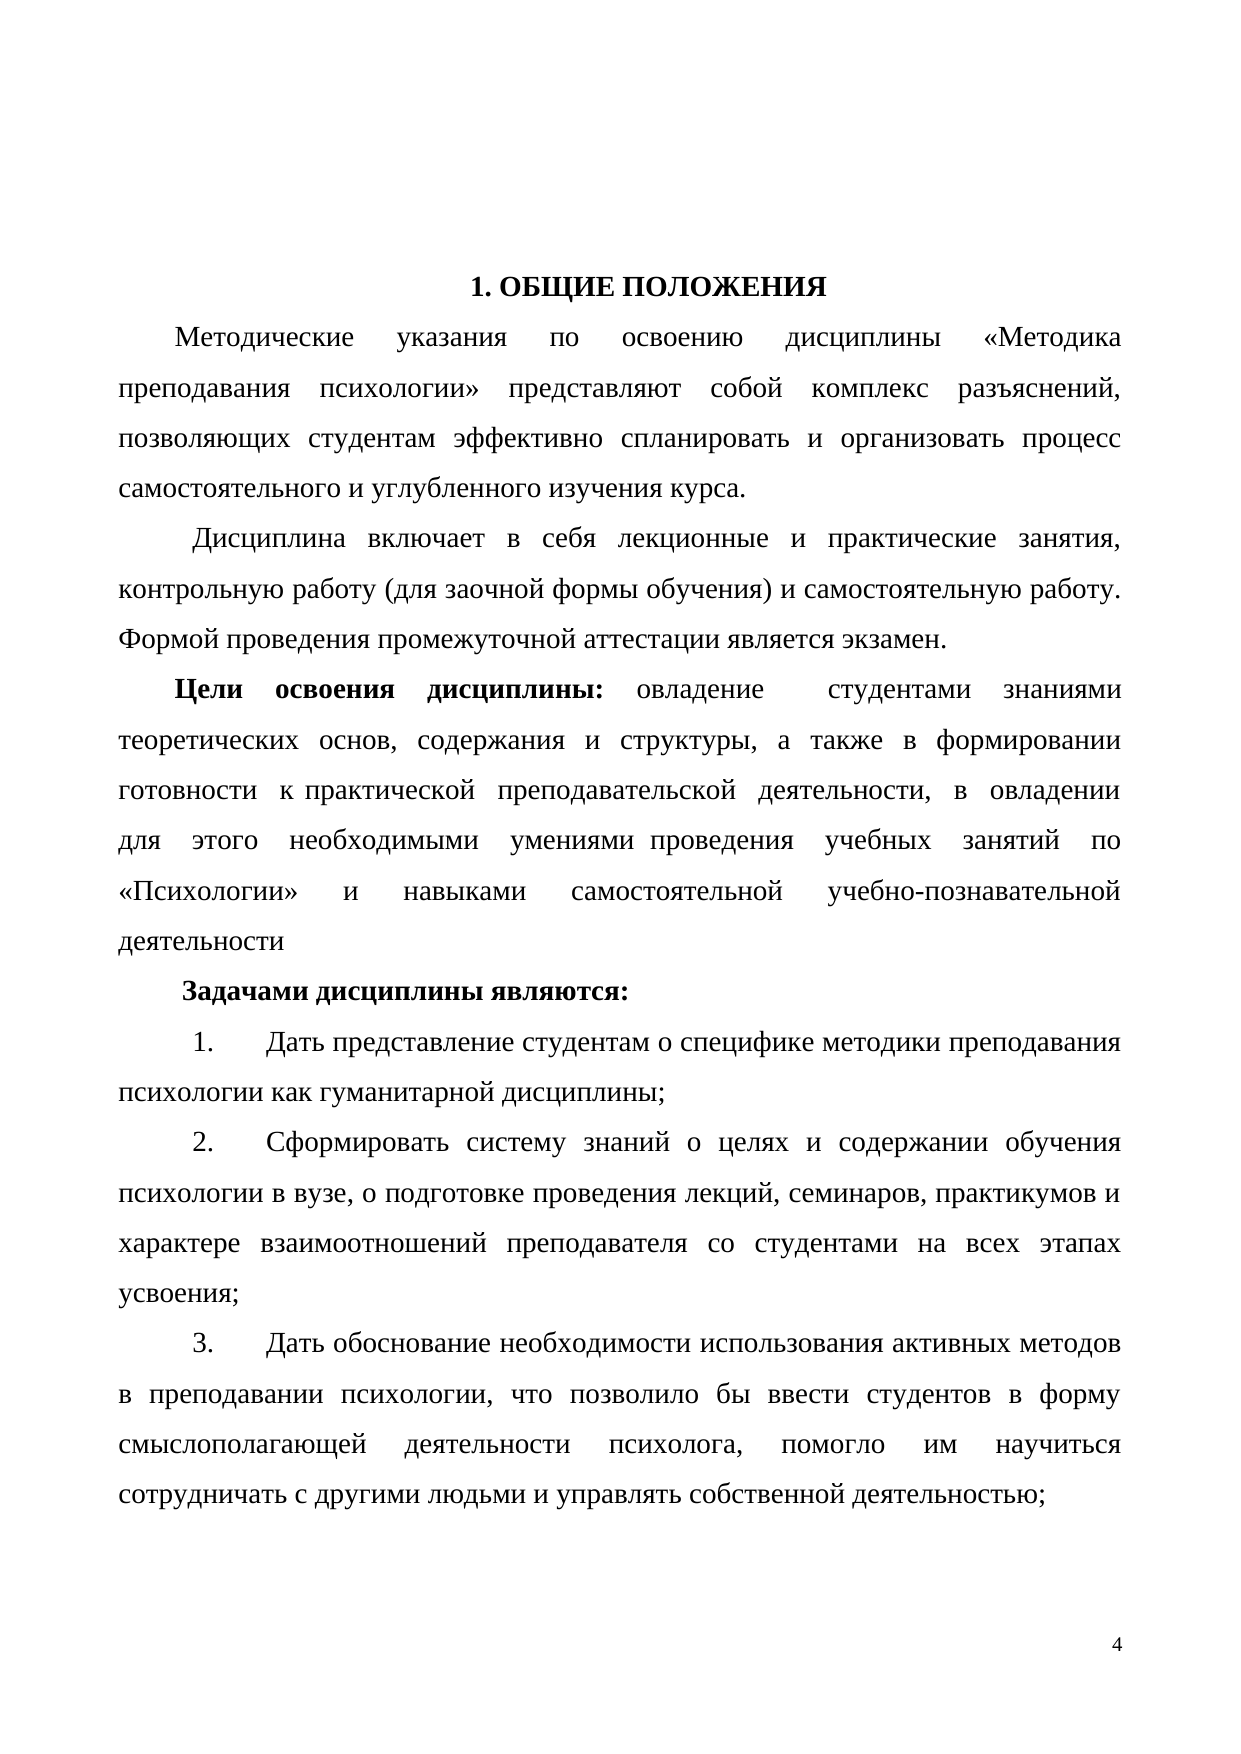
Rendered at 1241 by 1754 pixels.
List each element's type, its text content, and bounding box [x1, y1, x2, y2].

list Сформировать систему знаний о целях и содержании обучения психологии в вузе, о подготовке проведения лекций, семинаров, практикумов и характере взаимоотношений преподавателя со студентами на всех этапах усвоения; [118, 1124, 1122, 1309]
text Дисциплина включает в себя лекционные и практические занятия, контрольную работу (для заочной формы обучения) и самостоятельную работу. Формой проведения промежуточной аттестации является экзамен. [118, 521, 1122, 655]
text Задачами дисциплины являются: [118, 973, 1122, 1007]
text Цели освоения дисциплины: овладение студентами знаниями теоретических основ, содержания и структуры, а также в формировании готовности к практической преподавательской деятельности, в овладении для этого необходимыми умениями проведения учебных занятий по «Психологии» и навыками самостоятельной учебно-познавательной деятельности [118, 672, 1122, 957]
list Дать обоснование необходимости использования активных методов в преподавании психологии, что позволило бы ввести студентов в форму смыслополагающей деятельности психолога, помогло им научиться сотрудничать с другими людьми и управлять собственной деятельностью; [118, 1326, 1122, 1510]
list Дать представление студентам о специфике методики преподавания психологии как гуманитарной дисциплины; [118, 1024, 1122, 1108]
text Методические указания по освоению дисциплины «Методика преподавания психологии» представляют собой комплекс разъяснений, позволяющих студентам эффективно спланировать и организовать процесс самостоятельного и углубленного изучения курса. [118, 319, 1122, 504]
text 1. ОБЩИЕ ПОЛОЖЕНИЯ [118, 269, 1122, 303]
